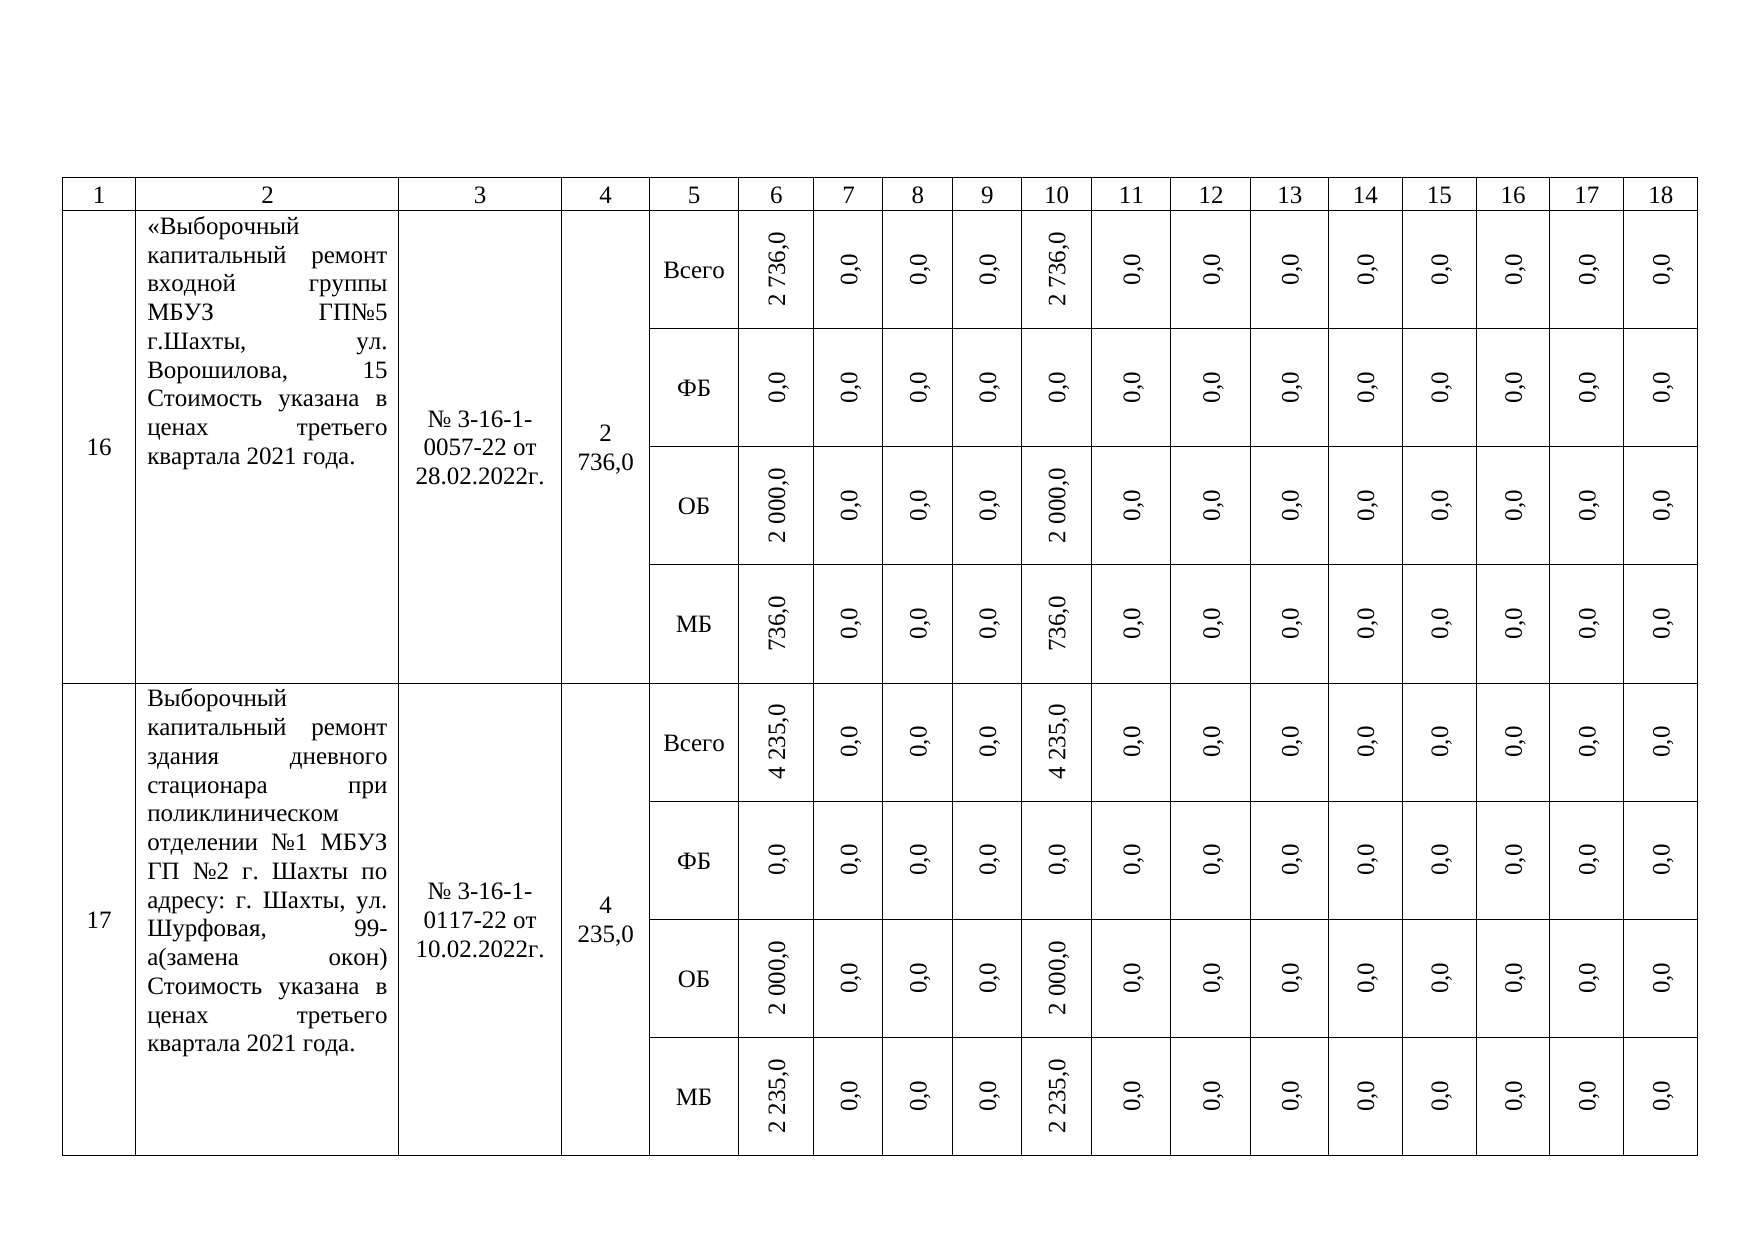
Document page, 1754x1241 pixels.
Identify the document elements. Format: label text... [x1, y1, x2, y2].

table_cell 0,0 [1403, 684, 1476, 801]
table_cell 0,0 [1624, 684, 1697, 801]
table_cell 17 [63, 684, 135, 1155]
table_cell 0,0 [883, 211, 952, 328]
table_cell 0,0 [953, 920, 1021, 1037]
table_cell 0,0 [739, 329, 813, 446]
table_cell 2 000,0 [739, 920, 813, 1037]
table_header 12 [1171, 178, 1250, 210]
table_cell 0,0 [1550, 211, 1623, 328]
table_header 14 [1329, 178, 1402, 210]
table_cell 0,0 [1251, 565, 1328, 682]
table_cell 0,0 [1403, 447, 1476, 564]
table_cell 0,0 [1477, 920, 1549, 1037]
table_cell 0,0 [1403, 802, 1476, 919]
table_cell № 3-16-1-0117-22 от 10.02.2022г. [399, 684, 561, 1155]
table_cell 2 000,0 [739, 447, 813, 564]
table_cell Всего [650, 211, 738, 328]
table_cell 0,0 [1251, 684, 1328, 801]
table_cell 0,0 [1251, 1038, 1328, 1155]
table_cell 4 235,0 [562, 684, 649, 1155]
table_cell 0,0 [1403, 211, 1476, 328]
table_cell 0,0 [1329, 565, 1402, 682]
table_header 16 [1477, 178, 1549, 210]
table_cell 0,0 [1624, 447, 1697, 564]
table_cell «Выборочный капитальный ремонт входной группы МБУЗ ГП№5 г.Шахты, ул. Ворошилова, 15 Стоимость указана в ценах третьего квартала 2021 года. [136, 211, 398, 682]
table_cell 0,0 [883, 329, 952, 446]
table_cell 0,0 [1251, 329, 1328, 446]
table_cell 736,0 [739, 565, 813, 682]
table_cell 0,0 [1624, 1038, 1697, 1155]
table_cell 0,0 [1092, 684, 1170, 801]
table_header 2 [136, 178, 398, 210]
table_cell 0,0 [1171, 1038, 1250, 1155]
table_cell 0,0 [1171, 920, 1250, 1037]
table_header 13 [1251, 178, 1328, 210]
table_header 3 [399, 178, 561, 210]
table_cell 0,0 [1550, 565, 1623, 682]
table_cell 2 235,0 [739, 1038, 813, 1155]
table_cell 0,0 [1171, 684, 1250, 801]
table_cell 0,0 [814, 329, 882, 446]
table_cell 2 000,0 [1022, 447, 1091, 564]
table_header 11 [1092, 178, 1170, 210]
table_cell 0,0 [1171, 329, 1250, 446]
table_cell 0,0 [953, 447, 1021, 564]
table_cell 0,0 [1092, 329, 1170, 446]
table_cell 2 736,0 [1022, 211, 1091, 328]
table_cell 2 000,0 [1022, 920, 1091, 1037]
table_cell ФБ [650, 802, 738, 919]
table_cell 0,0 [1022, 329, 1091, 446]
table_cell 0,0 [739, 802, 813, 919]
table_cell 0,0 [953, 802, 1021, 919]
table_cell 0,0 [883, 684, 952, 801]
table_cell 0,0 [953, 329, 1021, 446]
table_cell 0,0 [814, 565, 882, 682]
table_cell 0,0 [1550, 920, 1623, 1037]
table_cell 0,0 [1550, 1038, 1623, 1155]
table_cell 0,0 [1477, 211, 1549, 328]
table_cell 0,0 [883, 920, 952, 1037]
table_cell 0,0 [1251, 920, 1328, 1037]
table_cell 0,0 [814, 802, 882, 919]
table_cell ФБ [650, 329, 738, 446]
table_cell 0,0 [1329, 1038, 1402, 1155]
table_header 7 [814, 178, 882, 210]
table_cell 0,0 [1477, 684, 1549, 801]
table_cell 0,0 [1477, 447, 1549, 564]
table_cell 0,0 [1092, 211, 1170, 328]
table_cell 0,0 [883, 802, 952, 919]
table_cell 0,0 [1624, 329, 1697, 446]
table_cell 0,0 [1477, 329, 1549, 446]
table_cell 0,0 [1171, 565, 1250, 682]
table_cell 0,0 [1329, 447, 1402, 564]
table_header 6 [739, 178, 813, 210]
table_header 18 [1624, 178, 1697, 210]
table_cell 4 235,0 [739, 684, 813, 801]
table_cell 0,0 [1329, 329, 1402, 446]
table_cell Всего [650, 684, 738, 801]
table_cell 2 736,0 [739, 211, 813, 328]
table_cell МБ [650, 1038, 738, 1155]
table_cell 0,0 [1092, 565, 1170, 682]
table_cell 0,0 [1403, 1038, 1476, 1155]
table_cell Выборочный капитальный ремонт здания дневного стационара при поликлиническом отделении №1 МБУЗ ГП №2 г. Шахты по адресу: г. Шахты, ул. Шурфовая, 99-а(замена окон) Стоимость указана в ценах третьего квартала 2021 года. [136, 684, 398, 1155]
table_cell 0,0 [1550, 447, 1623, 564]
table_header 10 [1022, 178, 1091, 210]
table_header 9 [953, 178, 1021, 210]
table_cell 0,0 [1624, 802, 1697, 919]
table_cell 0,0 [1171, 447, 1250, 564]
table_cell 0,0 [1624, 920, 1697, 1037]
table_header 1 [63, 178, 135, 210]
table_cell 0,0 [883, 447, 952, 564]
table_cell 0,0 [1550, 802, 1623, 919]
table_cell МБ [650, 565, 738, 682]
table_cell 0,0 [1477, 565, 1549, 682]
table_cell 0,0 [883, 565, 952, 682]
table_cell 0,0 [1092, 447, 1170, 564]
table_cell 0,0 [883, 1038, 952, 1155]
table_header 4 [562, 178, 649, 210]
table_cell 0,0 [814, 1038, 882, 1155]
table_cell 0,0 [953, 565, 1021, 682]
table_cell 0,0 [1403, 565, 1476, 682]
table_cell 0,0 [953, 684, 1021, 801]
table_cell 0,0 [953, 1038, 1021, 1155]
table_cell 0,0 [1403, 329, 1476, 446]
table_cell 0,0 [1092, 920, 1170, 1037]
table_cell 0,0 [1092, 1038, 1170, 1155]
table_cell 0,0 [814, 447, 882, 564]
table_header 15 [1403, 178, 1476, 210]
table_cell 0,0 [1171, 211, 1250, 328]
table_cell 2 736,0 [562, 211, 649, 682]
table_cell 0,0 [1403, 920, 1476, 1037]
table_cell 0,0 [1329, 211, 1402, 328]
table_cell 2 235,0 [1022, 1038, 1091, 1155]
table_cell 0,0 [1477, 1038, 1549, 1155]
table_cell 0,0 [814, 211, 882, 328]
table_cell 0,0 [1477, 802, 1549, 919]
table_cell 0,0 [1624, 211, 1697, 328]
table_cell 0,0 [1550, 684, 1623, 801]
table_cell 0,0 [1624, 565, 1697, 682]
table_header 5 [650, 178, 738, 210]
table_cell 0,0 [1092, 802, 1170, 919]
table_header 8 [883, 178, 952, 210]
table_cell 0,0 [814, 684, 882, 801]
table_cell 4 235,0 [1022, 684, 1091, 801]
table_cell 0,0 [1329, 802, 1402, 919]
table_cell ОБ [650, 920, 738, 1037]
table_cell 0,0 [1251, 802, 1328, 919]
table_cell 0,0 [1251, 211, 1328, 328]
table_cell 0,0 [1329, 920, 1402, 1037]
table_cell 0,0 [1022, 802, 1091, 919]
table_cell 736,0 [1022, 565, 1091, 682]
table_cell № 3-16-1-0057-22 от 28.02.2022г. [399, 211, 561, 682]
table_cell 0,0 [1171, 802, 1250, 919]
table_cell 16 [63, 211, 135, 682]
table_cell 0,0 [1251, 447, 1328, 564]
table_header 17 [1550, 178, 1623, 210]
table_cell 0,0 [814, 920, 882, 1037]
table_cell 0,0 [1329, 684, 1402, 801]
table_cell 0,0 [953, 211, 1021, 328]
table_cell ОБ [650, 447, 738, 564]
table_cell 0,0 [1550, 329, 1623, 446]
